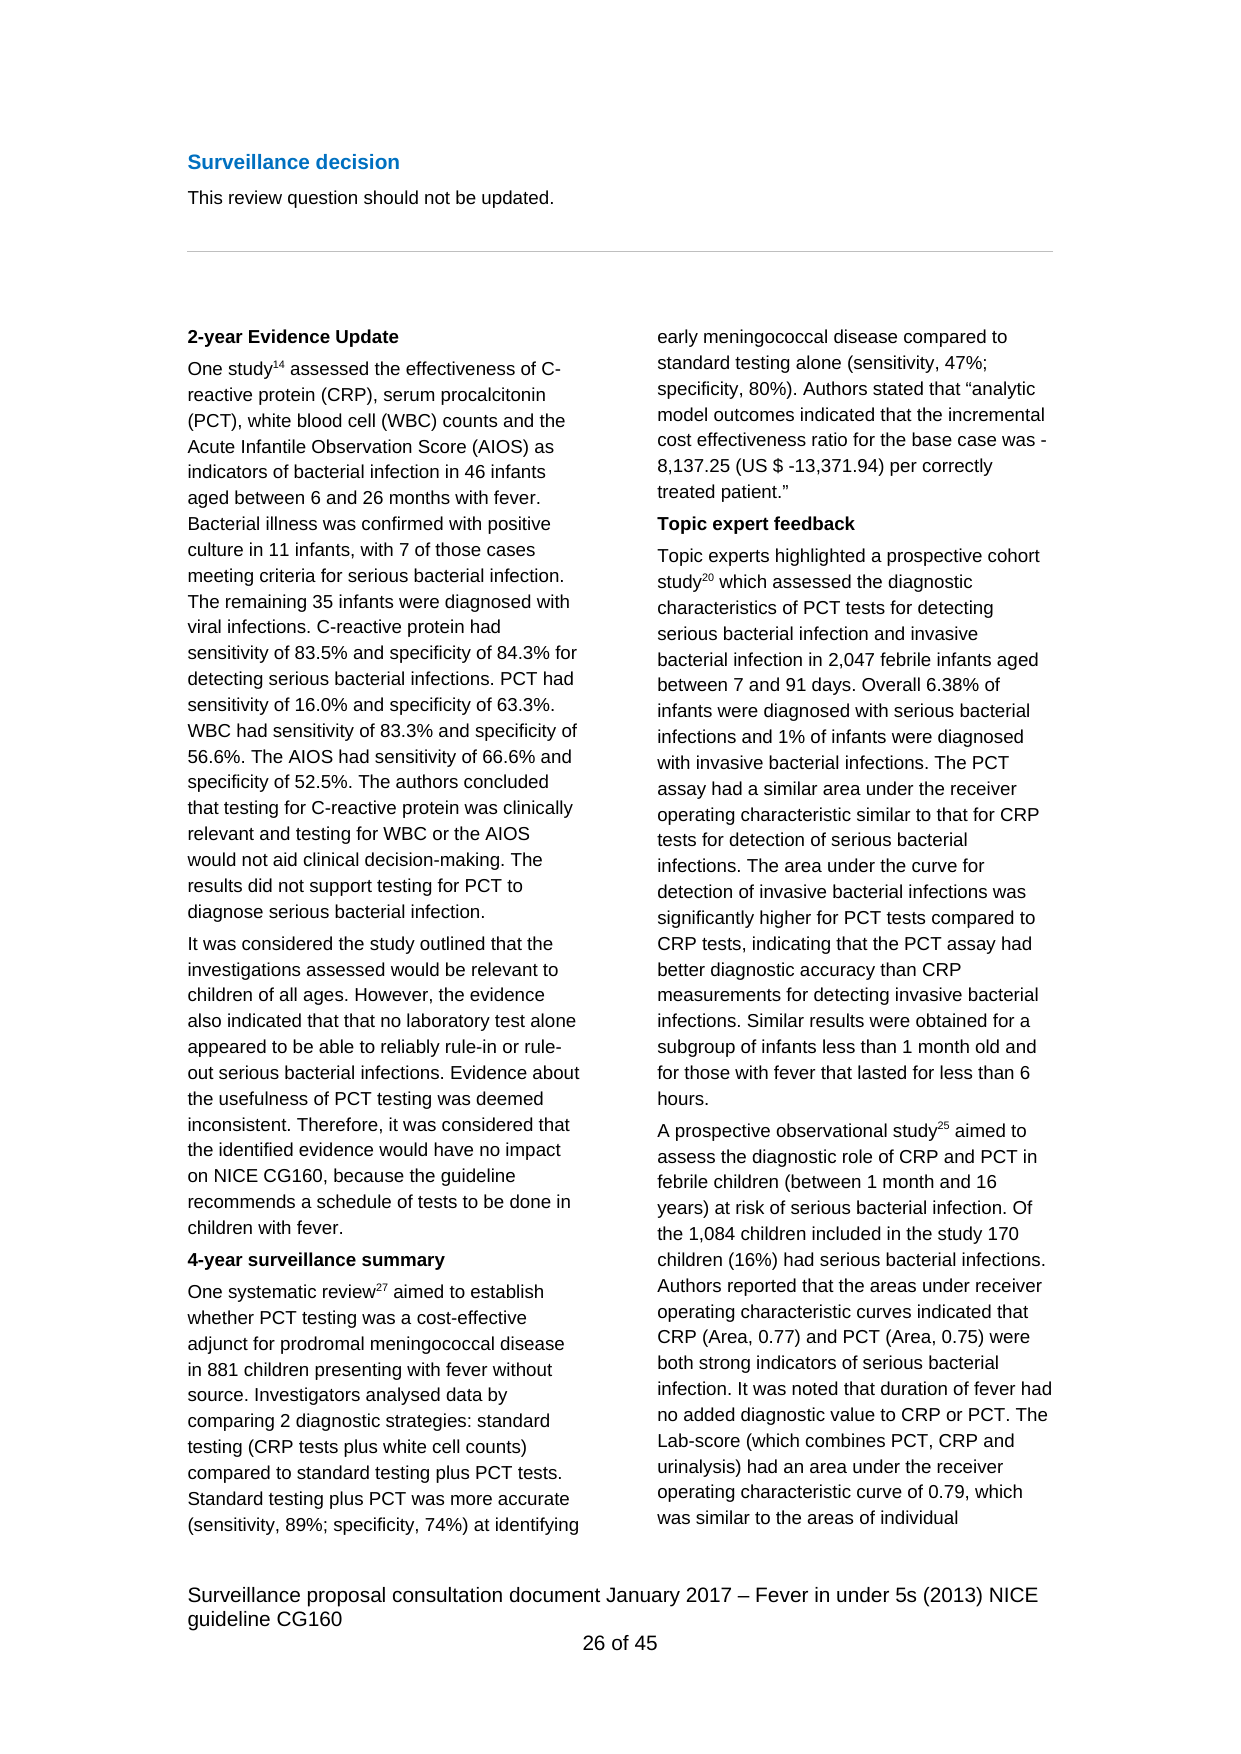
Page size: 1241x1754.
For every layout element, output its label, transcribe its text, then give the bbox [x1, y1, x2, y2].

text One study14 assessed the effectiveness of C-reactive protein (CRP), serum procalcitonin (PCT), white blood cell (WBC) counts and the Acute Infantile Observation Score (AIOS) as indicators of bacterial infection in 46 infants aged between 6 and 26 months with fever. Bacterial illness was confirmed with positive culture in 11 infants, with 7 of those cases meeting criteria for serious bacterial infection. The remaining 35 infants were diagnosed with viral infections. C-reactive protein had sensitivity of 83.5% and specificity of 84.3% for detecting serious bacterial infections. PCT had sensitivity of 16.0% and specificity of 63.3%. WBC had sensitivity of 83.3% and specificity of 56.6%. The AIOS had sensitivity of 66.6% and specificity of 52.5%. The authors concluded that testing for C-reactive protein was clinically relevant and testing for WBC or the AIOS would not aid clinical decision-making. The results did not support testing for PCT to diagnose serious bacterial infection. [187, 358, 583, 922]
text One systematic review27 aimed to establish whether PCT testing was a cost-effective adjunct for prodromal meningococcal disease in 881 children presenting with fever without source. Investigators analysed data by comparing 2 diagnostic strategies: standard testing (CRP tests plus white cell counts) compared to standard testing plus PCT tests. Standard testing plus PCT was more accurate (sensitivity, 89%; specificity, 74%) at identifying early meningococcal disease compared to standard testing alone (sensitivity, 47%; specificity, 80%). Authors stated that “analytic model outcomes indicated that the incremental cost effectiveness ratio for the base case was -8,137.25 (US $ -13,371.94) per correctly treated patient.” [657, 326, 1053, 502]
text It was considered the study outlined that the investigations assessed would be relevant to children of all ages. However, the evidence also indicated that that no laboratory test alone appeared to be able to reliably rule-in or rule-out serious bacterial infections. Evidence about the usefulness of PCT testing was deemed inconsistent. Therefore, it was considered that the identified evidence would have no impact on NICE CG160, because the guideline recommends a schedule of tests to be done in children with fever. [187, 932, 583, 1238]
text One systematic review27 aimed to establish whether PCT testing was a cost-effective adjunct for prodromal meningococcal disease in 881 children presenting with fever without source. Investigators analysed data by comparing 2 diagnostic strategies: standard testing (CRP tests plus white cell counts) compared to standard testing plus PCT tests. Standard testing plus PCT was more accurate (sensitivity, 89%; specificity, 74%) at identifying early meningococcal disease compared to standard testing alone (sensitivity, 47%; specificity, 80%). Authors stated that “analytic model outcomes indicated that the incremental cost effectiveness ratio for the base case was -8,137.25 (US $ -13,371.94) per correctly treated patient.” [187, 1281, 583, 1535]
text 2-year Evidence Update [187, 326, 583, 347]
text Topic expert feedback [657, 513, 1053, 534]
text Topic experts highlighted a prospective cohort study20 which assessed the diagnostic characteristics of PCT tests for detecting serious bacterial infection and invasive bacterial infection in 2,047 febrile infants aged between 7 and 91 days. Overall 6.38% of infants were diagnosed with serious bacterial infections and 1% of infants were diagnosed with invasive bacterial infections. The PCT assay had a similar area under the receiver operating characteristic similar to that for CRP tests for detection of serious bacterial infections. The area under the curve for detection of invasive bacterial infections was significantly higher for PCT tests compared to CRP tests, indicating that the PCT assay had better diagnostic accuracy than CRP measurements for detecting invasive bacterial infections. Similar results were obtained for a subgroup of infants less than 1 month old and for those with fever that lasted for less than 6 hours. [657, 545, 1053, 1109]
text This review question should not be updated. [187, 186, 1053, 208]
text Surveillance decision [187, 150, 1053, 174]
text 4-year surveillance summary [187, 1249, 583, 1270]
